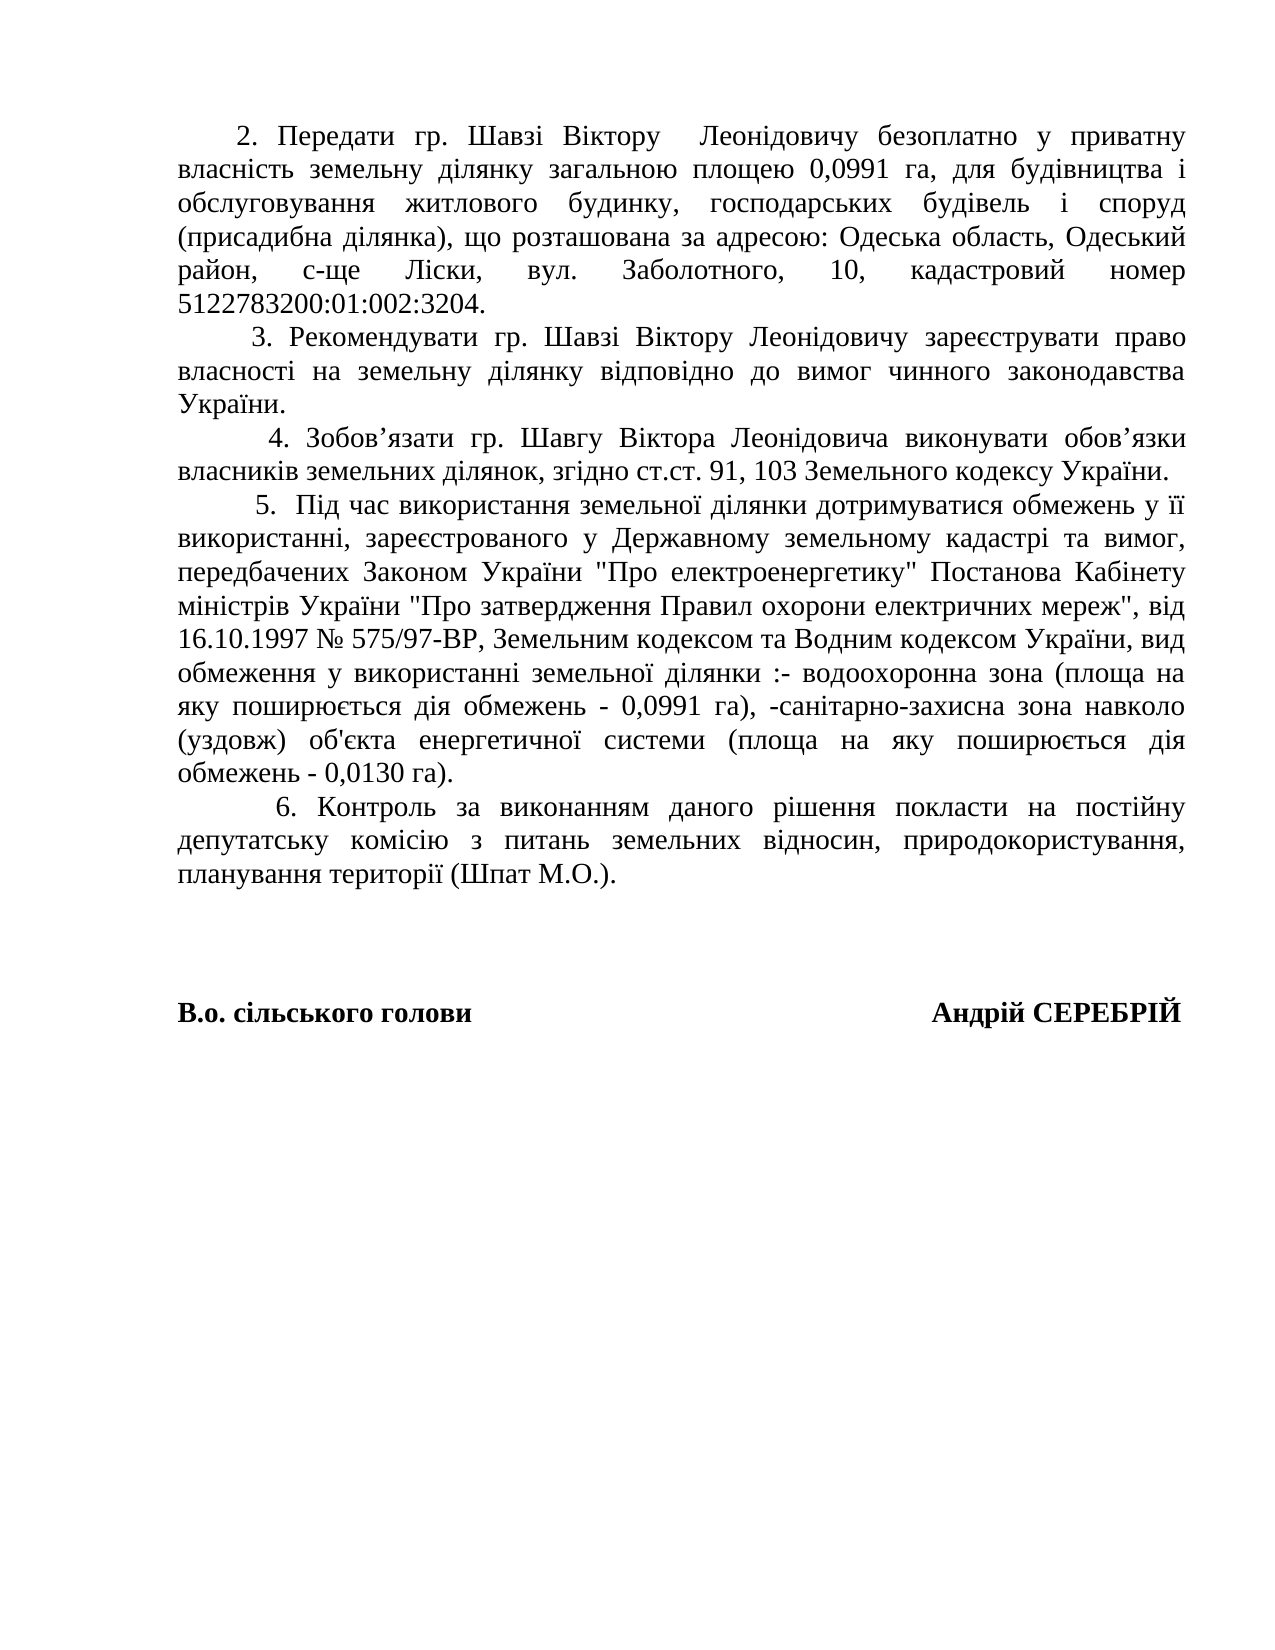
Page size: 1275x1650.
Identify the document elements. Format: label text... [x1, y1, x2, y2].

text 3. Рекомендувати гр. Шавзі Віктору Леонідовичу зареєструвати право власності на земельну ділянку відповідно до вимог чинного законодавства України. [177, 319, 1186, 420]
text 2. Передати гр. Шавзі Віктору Леонідовичу безоплатно у приватну власність земельну ділянку загальною площею 0,0991 га, для будівництва і обслуговування житлового будинку, господарських будівель і споруд (присадибна ділянка), що розташована за адресою: Одеська область, Одеський район, с-ще Ліски, вул. Заболотного, 10, кадастровий номер 5122783200:01:002:3204. [177, 118, 1186, 319]
text 6. Контроль за виконанням даного рішення покласти на постійну депутатську комісію з питань земельних відносин, природокористування, планування території (Шпат М.О.). [177, 789, 1186, 889]
text В.о. сільського голови Андрій СЕРЕБРІЙ [177, 996, 1186, 1029]
text 4. Зобов’язати гр. Шавгу Віктора Леонідовича виконувати обов’язки власників земельних ділянок, згідно ст.ст. 91, 103 Земельного кодексу України. [177, 420, 1186, 487]
text 5. Під час використання земельної ділянки дотримуватися обмежень у її використанні, зареєстрованого у Державному земельному кадастрі та вимог, передбачених Законом України "Про електроенергетику" Постанова Кабінету міністрів України "Про затвердження Правил охорони електричних мереж", від 16.10.1997 № 575/97-ВР, Земельним кодексом та Водним кодексом України, вид обмеження у використанні земельної ділянки :- водоохоронна зона (площа на яку поширюється дія обмежень - 0,0991 га), -санітарно-захисна зона навколо (уздовж) об'єкта енергетичної системи (площа на яку поширюється дія обмежень - 0,0130 га). [177, 487, 1186, 789]
